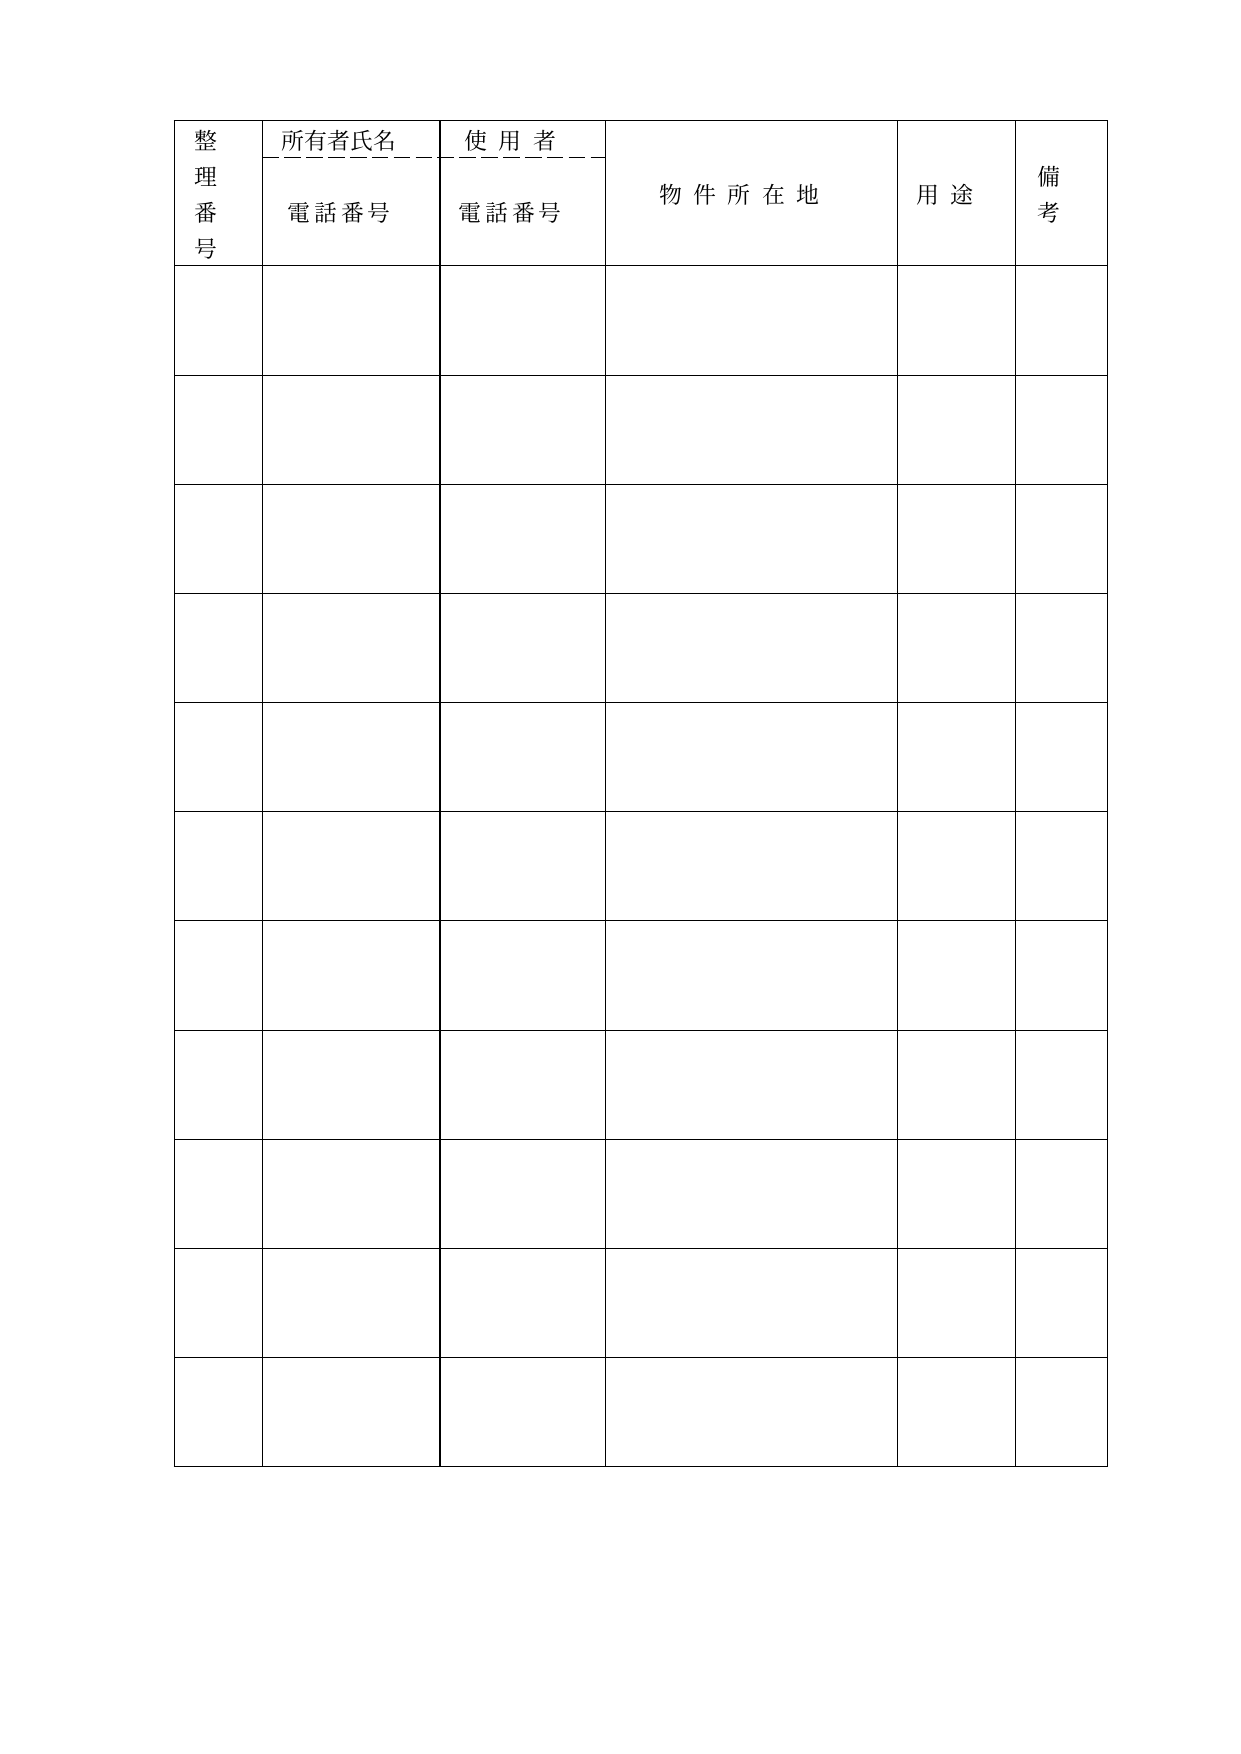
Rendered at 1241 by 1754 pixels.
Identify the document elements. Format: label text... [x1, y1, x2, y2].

table_cell [175, 1031, 262, 1139]
table_cell [441, 1140, 605, 1248]
table_cell [263, 1358, 439, 1466]
table_cell [263, 1140, 439, 1248]
table_cell [441, 594, 605, 702]
table_cell [1016, 594, 1107, 702]
table_header 備考 [1016, 121, 1107, 265]
table_cell [898, 1031, 1015, 1139]
table_cell [175, 485, 262, 593]
table_cell [1016, 1249, 1107, 1357]
table_cell [606, 1249, 897, 1357]
table_cell [175, 1140, 262, 1248]
table_cell [1016, 485, 1107, 593]
table_cell [1016, 1031, 1107, 1139]
table_cell [441, 1249, 605, 1357]
table_cell [606, 266, 897, 374]
table_cell [263, 594, 439, 702]
table_header 所有者氏名 [263, 121, 439, 157]
table_cell [898, 376, 1015, 484]
table_cell [263, 703, 439, 811]
table_header 物件所在地 [606, 121, 897, 265]
table_cell [1016, 812, 1107, 920]
table_cell [175, 703, 262, 811]
table_cell [1016, 1140, 1107, 1248]
table_cell [606, 1031, 897, 1139]
table_cell [898, 594, 1015, 702]
table_cell [175, 266, 262, 374]
table_cell [1016, 703, 1107, 811]
table_cell [606, 703, 897, 811]
table_cell [606, 812, 897, 920]
table_cell [263, 921, 439, 1029]
table_cell [606, 485, 897, 593]
table_cell [898, 812, 1015, 920]
table_cell [441, 812, 605, 920]
table_cell [175, 921, 262, 1029]
table_cell [898, 703, 1015, 811]
table_cell [441, 376, 605, 484]
table_cell [898, 266, 1015, 374]
table_cell [263, 812, 439, 920]
table_cell [441, 921, 605, 1029]
table_cell [441, 266, 605, 374]
table_cell [441, 1358, 605, 1466]
table_cell [263, 1031, 439, 1139]
table_cell [898, 1140, 1015, 1248]
table_cell 電話番号 [263, 157, 439, 265]
table_cell [1016, 266, 1107, 374]
table_cell [441, 485, 605, 593]
table_header 用途 [898, 121, 1015, 265]
table_cell [606, 921, 897, 1029]
table_cell [175, 594, 262, 702]
table_cell [898, 1249, 1015, 1357]
table_cell [175, 1249, 262, 1357]
table_header 整理番号 [175, 121, 262, 265]
table_cell [606, 1140, 897, 1248]
table_cell [175, 376, 262, 484]
table_cell [898, 1358, 1015, 1466]
table_cell [263, 1249, 439, 1357]
table_cell [606, 594, 897, 702]
table_cell 電話番号 [441, 157, 605, 265]
table_cell [175, 1358, 262, 1466]
table_cell [441, 1031, 605, 1139]
table_cell [606, 1358, 897, 1466]
table_cell [263, 266, 439, 374]
table_header 使用者 [441, 121, 605, 157]
table_cell [898, 485, 1015, 593]
table_cell [175, 812, 262, 920]
table_cell [1016, 1358, 1107, 1466]
table_cell [263, 376, 439, 484]
table_cell [606, 376, 897, 484]
table_cell [1016, 376, 1107, 484]
table_cell [1016, 921, 1107, 1029]
table_cell [441, 703, 605, 811]
table_cell [263, 485, 439, 593]
table_cell [898, 921, 1015, 1029]
